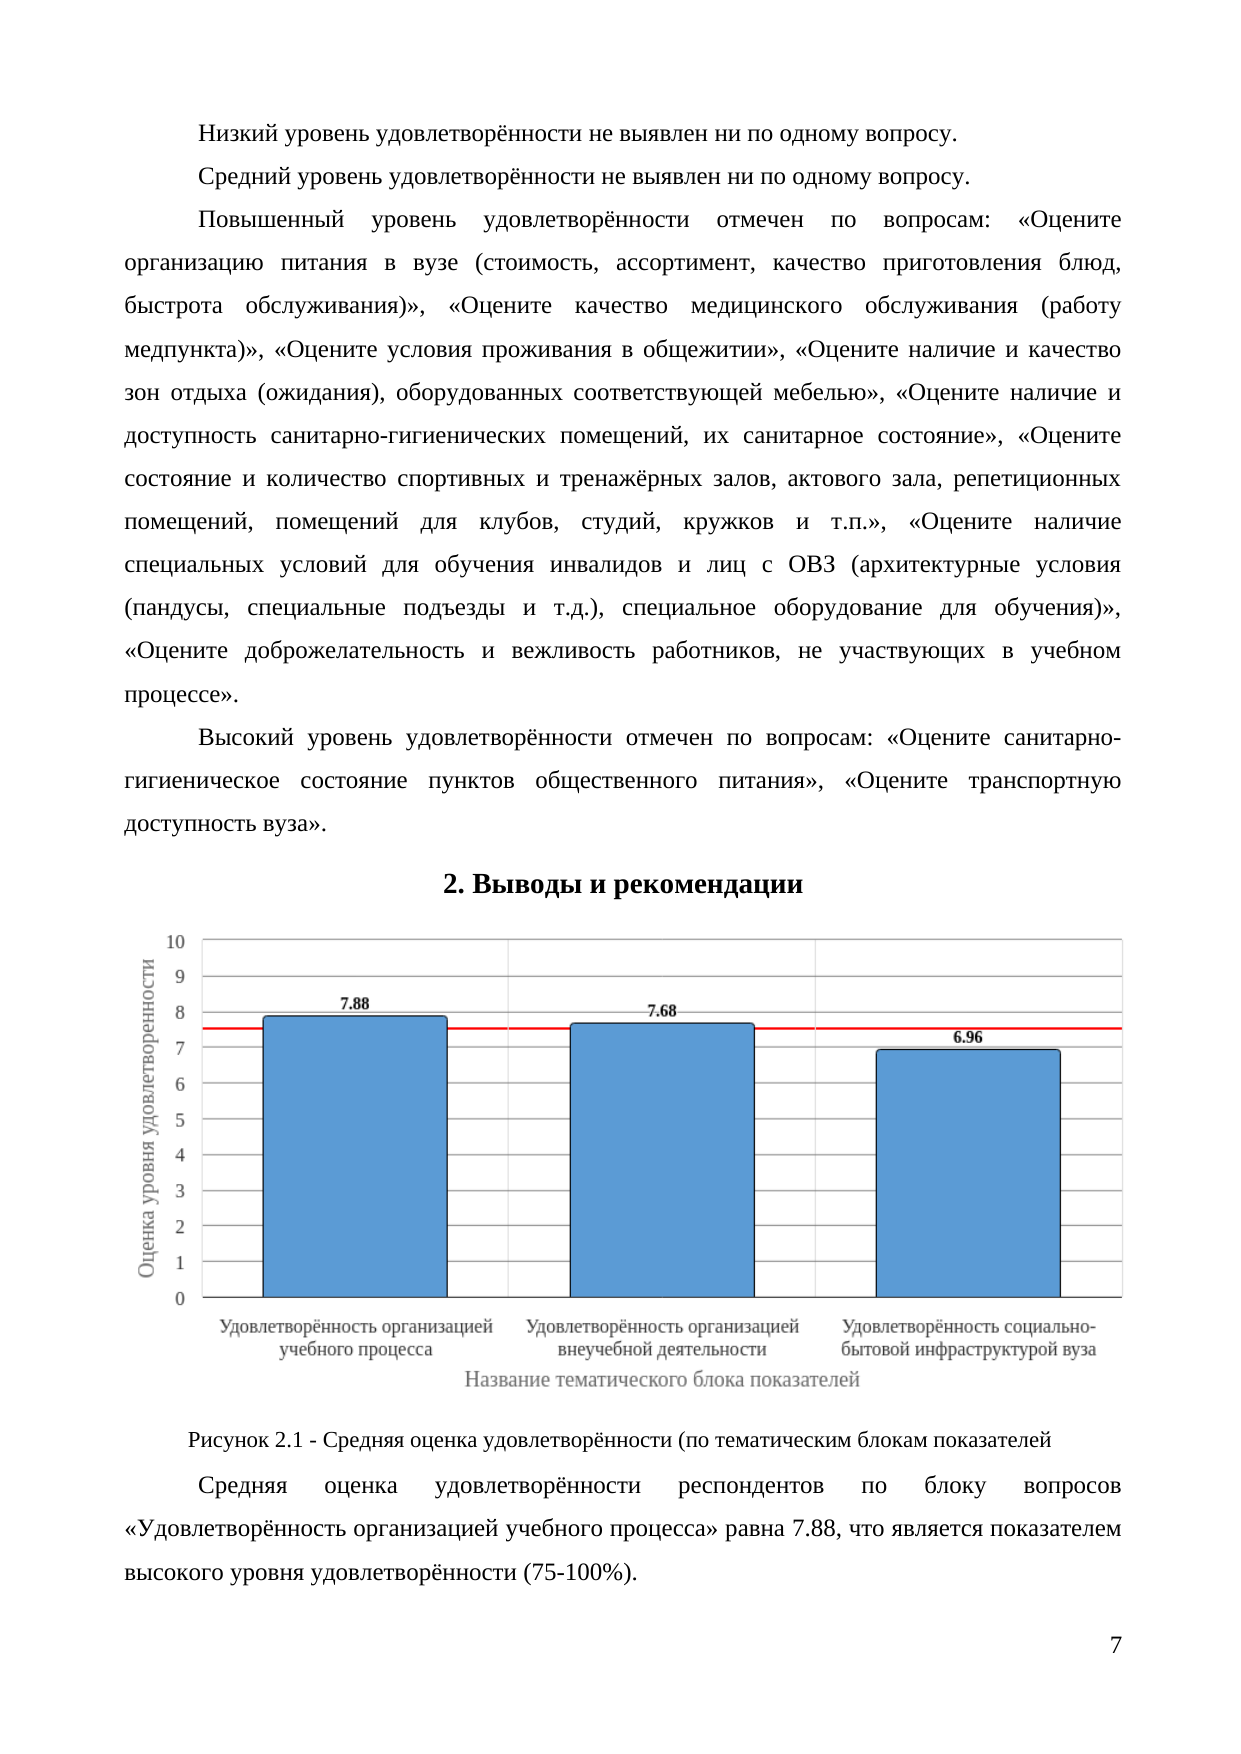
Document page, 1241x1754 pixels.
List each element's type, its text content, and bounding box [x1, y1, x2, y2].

picture [118, 928, 1134, 1407]
text Высокий уровень удовлетворённости отмечен по вопросам: «Оцените санитарно-гигиеническое состояние пунктов общественного питания», «Оцените транспортную доступность вуза». [124, 722, 1122, 837]
text Низкий уровень удовлетворённости не выявлен ни по одному вопросу. [124, 118, 1122, 147]
text Средний уровень удовлетворённости не выявлен ни по одному вопросу. [124, 161, 1122, 190]
text Рисунок 2.1 - Средняя оценка удовлетворённости (по тематическим блокам показателей [118, 1426, 1122, 1452]
text Повышенный уровень удовлетворённости отмечен по вопросам: «Оцените организацию питания в вузе (стоимость, ассортимент, качество приготовления блюд, быстрота обслуживания)», «Оцените качество медицинского обслуживания (работу медпункта)», «Оцените условия проживания в общежитии», «Оцените наличие и качество зон отдыха (ожидания), оборудованных соответствующей мебелью», «Оцените наличие и доступность санитарно-гигиенических помещений, их санитарное состояние», «Оцените состояние и количество спортивных и тренажёрных залов, актового зала, репетиционных помещений, помещений для клубов, студий, кружков и т.п.», «Оцените наличие специальных условий для обучения инвалидов и лиц с ОВЗ (архитектурные условия (пандусы, специальные подъезды и т.д.), специальное оборудование для обучения)», «Оцените доброжелательность и вежливость работников, не участвующих в учебном процессе». [124, 204, 1122, 707]
subtitle 2. Выводы и рекомендации [124, 866, 1122, 899]
text Средняя оценка удовлетворённости респондентов по блоку вопросов «Удовлетворённость организацией учебного процесса» равна 7.88, что является показателем высокого уровня удовлетворённости (75-100%). [124, 1470, 1122, 1585]
